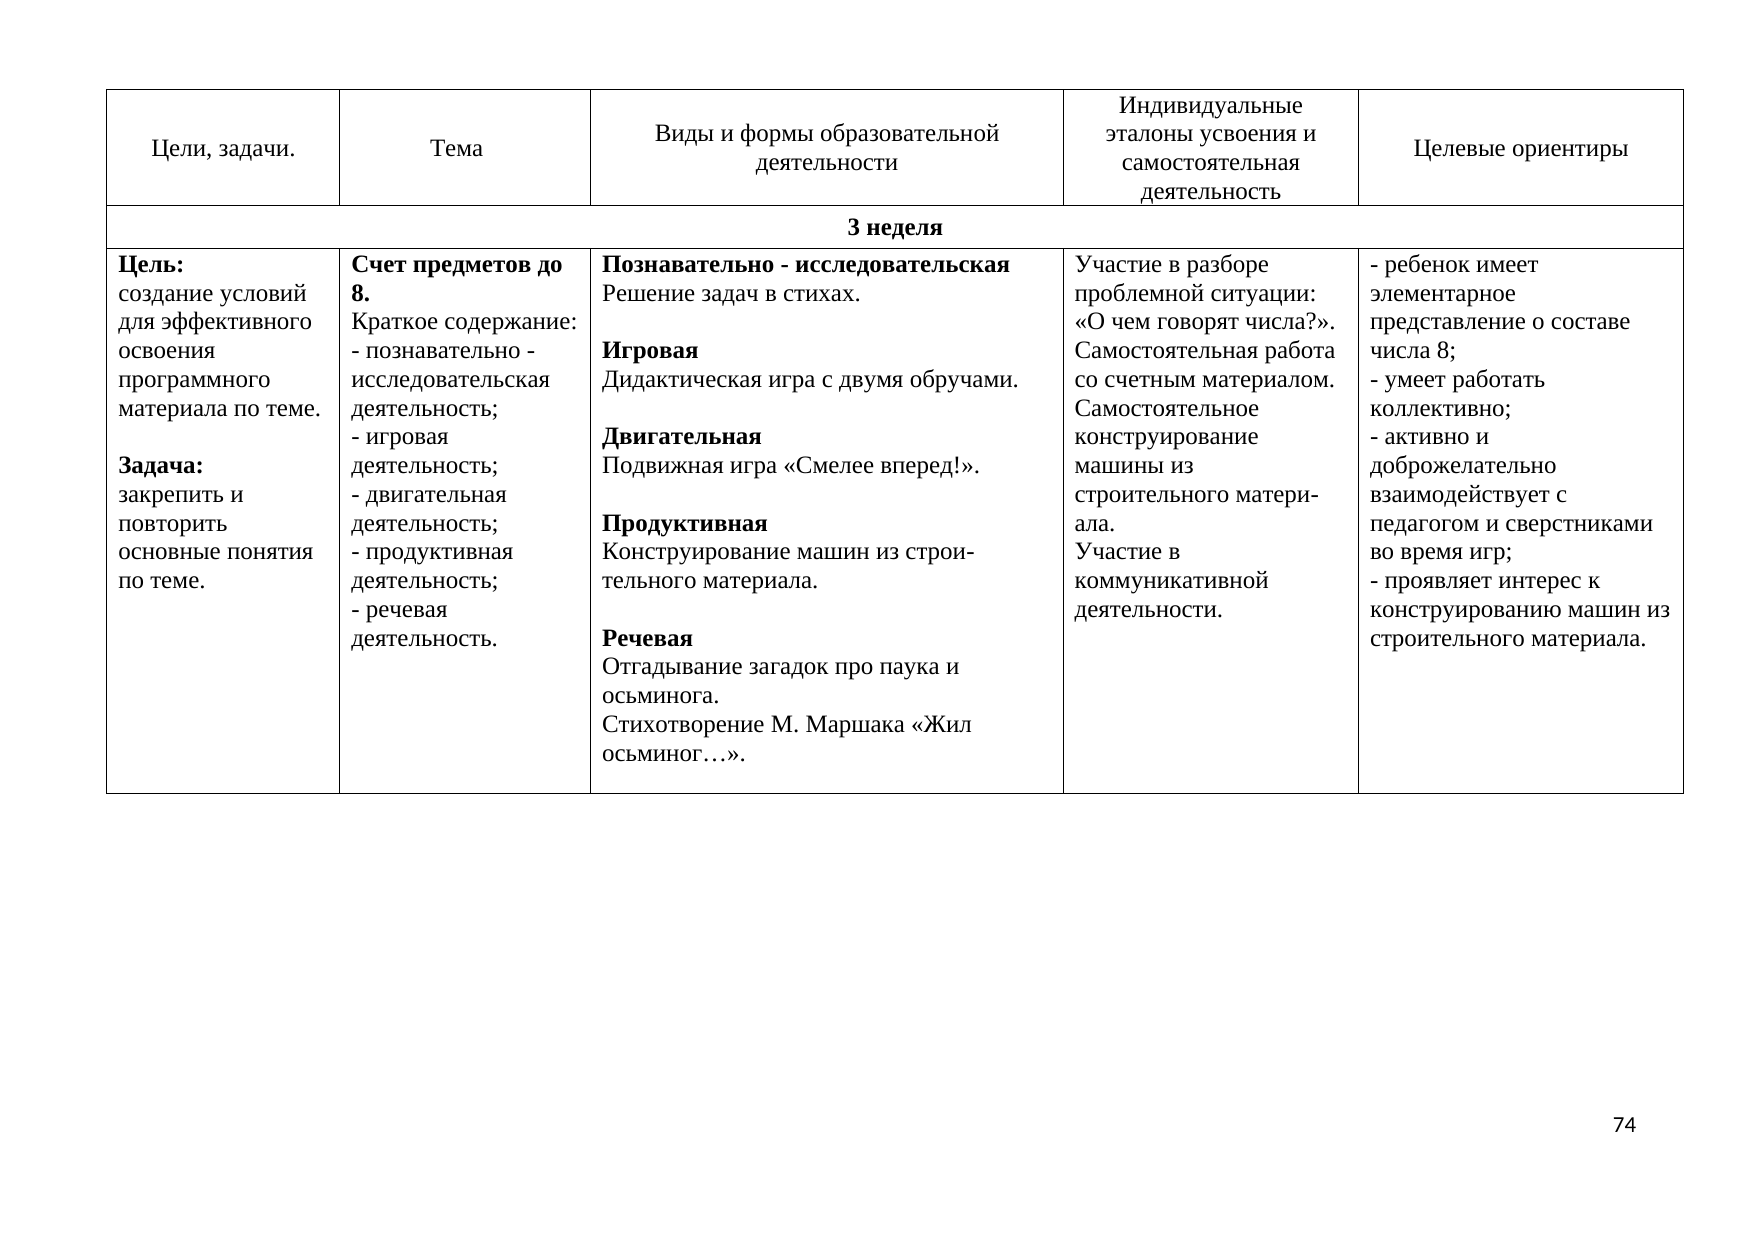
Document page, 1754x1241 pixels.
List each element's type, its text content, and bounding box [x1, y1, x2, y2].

table_cell Познавательно - исследовательская Решение задач в стихах. Игровая Дидактическая игра с двумя обручами. Двигательная Подвижная игра «Смелее вперед!». Продуктивная Конструирование машин из строительного материала. Речевая Отгадывание загадок про паука и осьминога. Стихотворение М. Маршака «Жил осьминог…». [591, 249, 1063, 793]
table_header Виды и формы образовательной деятельности [591, 90, 1063, 205]
table_header Индивидуальные эталоны усвоения и самостоятельная деятельность [1064, 90, 1358, 205]
table_header Цели, задачи. [107, 90, 339, 205]
table_cell Цель: создание условий для эффективного освоения программного материала по теме. Задача: закрепить и повторить основные понятия по теме. [107, 249, 339, 793]
table_cell Участие в разборе проблемной ситуации: «О чем говорят числа?». Самостоятельная работа со счетным материалом. Самостоятельное конструирование машины из строительного материала. Участие в коммуникативной деятельности. [1064, 249, 1358, 793]
table_cell 3 неделя [107, 206, 1683, 248]
table_header Тема [340, 90, 590, 205]
table_cell - ребенок имеет элементарное представление о составе числа 8; - умеет работать коллективно; - активно и доброжелательно взаимодействует с педагогом и сверстниками во время игр; - проявляет интерес к конструированию машин из строительного материала. [1359, 249, 1683, 793]
table_header Целевые ориентиры [1359, 90, 1683, 205]
table_cell Счет предметов до 8. Краткое содержание: - познавательно - исследовательская деятельность; - игровая деятельность; - двигательная деятельность; - продуктивная деятельность; - речевая деятельность. [340, 249, 590, 793]
